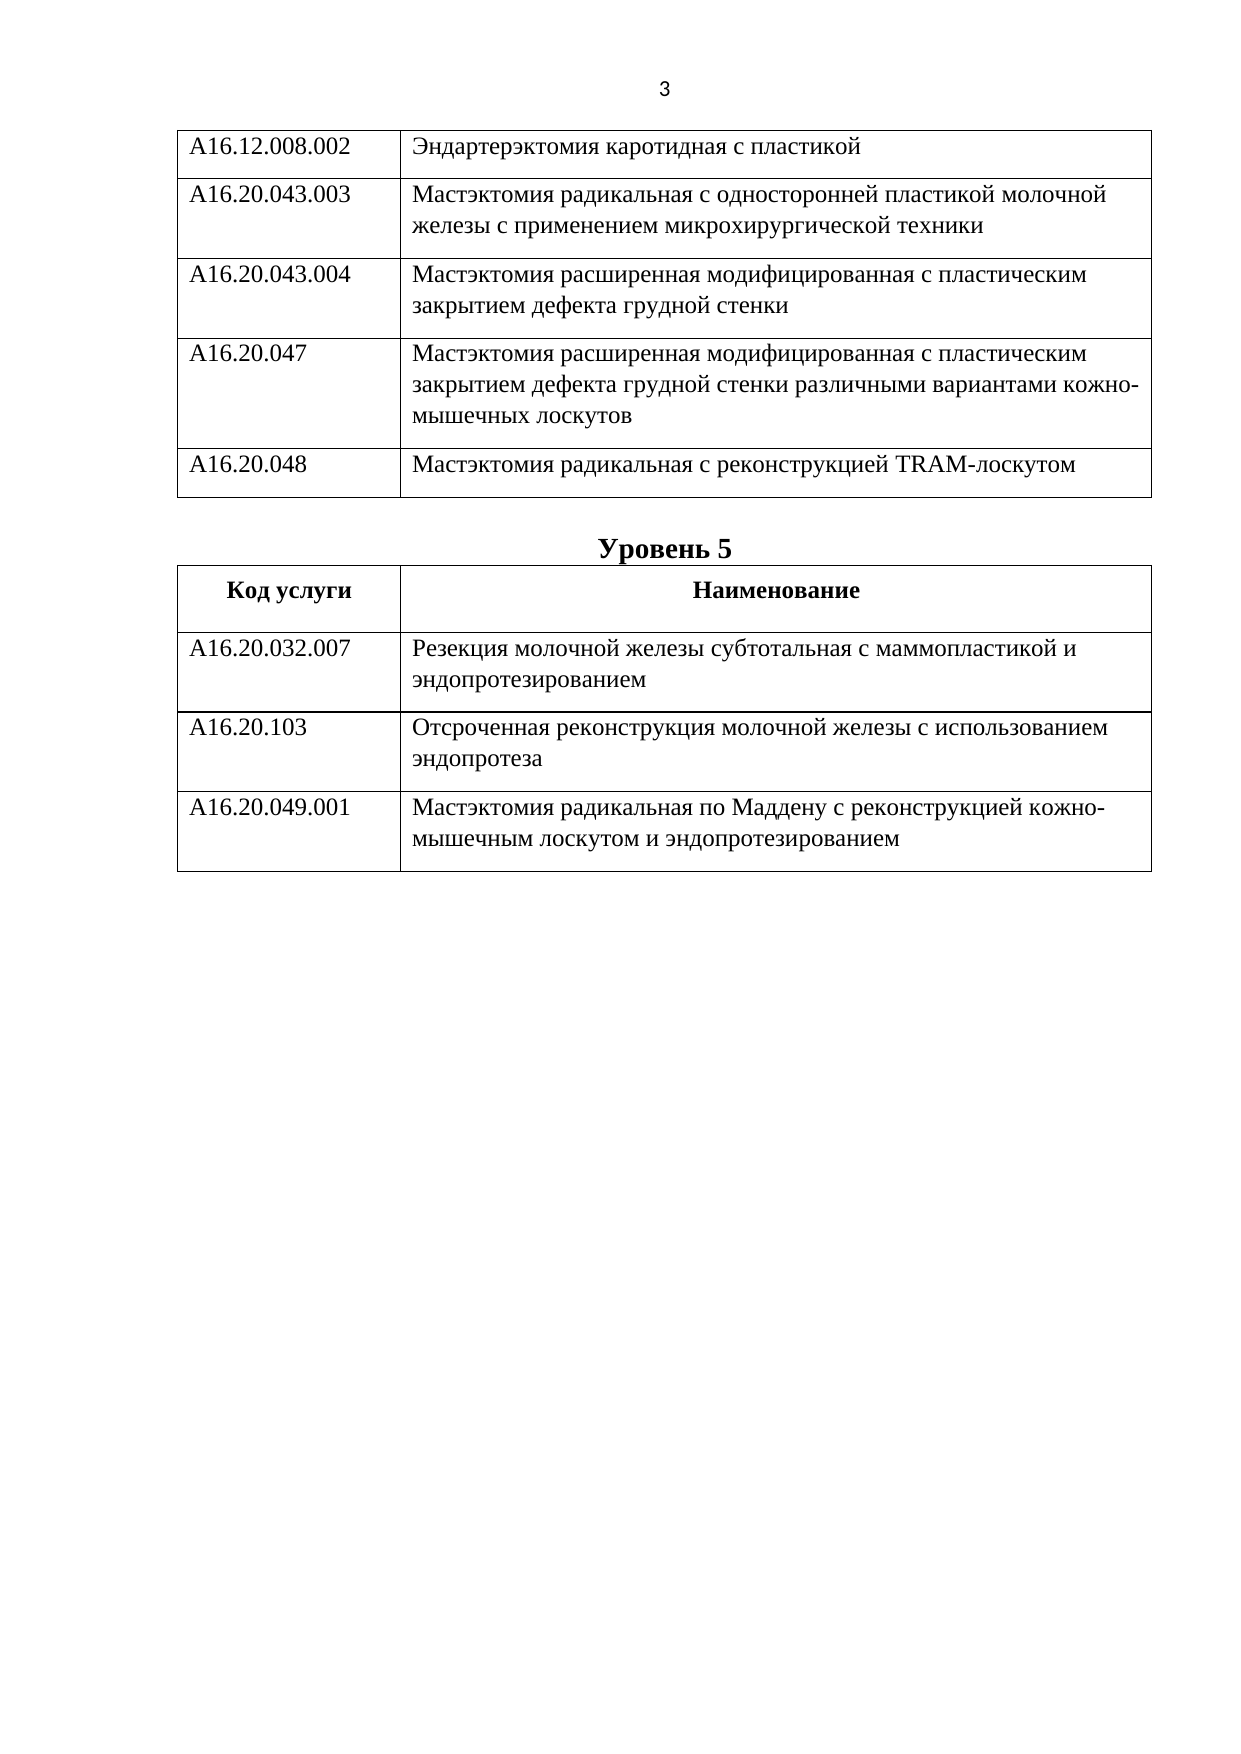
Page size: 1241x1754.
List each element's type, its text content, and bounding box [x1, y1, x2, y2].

table_header Код услуги [178, 566, 400, 632]
table_cell A16.20.103 [178, 713, 400, 791]
table_cell Мастэктомия радикальная с реконструкцией TRAM-лоскутом [401, 449, 1151, 497]
table_header Наименование [401, 566, 1151, 632]
table_cell A16.20.047 [178, 339, 400, 448]
table_cell Мастэктомия радикальная с односторонней пластикой молочной железы с применением микрохирургической техники [401, 179, 1151, 258]
table_cell A16.20.032.007 [178, 633, 400, 711]
table_cell Отсроченная реконструкция молочной железы с использованием эндопротеза [401, 713, 1151, 791]
table_cell Мастэктомия радикальная по Маддену с реконструкцией кожно-мышечным лоскутом и эндопротезированием [401, 792, 1151, 871]
table_cell Эндартерэктомия каротидная с пластикой [401, 131, 1151, 178]
table_cell A16.20.048 [178, 449, 400, 497]
table_cell Мастэктомия расширенная модифицированная с пластическим закрытием дефекта грудной стенки [401, 259, 1151, 337]
table_cell Мастэктомия расширенная модифицированная с пластическим закрытием дефекта грудной стенки различными вариантами кожно-мышечных лоскутов [401, 339, 1151, 448]
table_cell A16.20.049.001 [178, 792, 400, 871]
table_cell Резекция молочной железы субтотальная с маммопластикой и эндопротезированием [401, 633, 1151, 711]
text Уровень 5 [177, 531, 1152, 565]
table_cell A16.12.008.002 [178, 131, 400, 178]
table_cell A16.20.043.003 [178, 179, 400, 258]
table_cell A16.20.043.004 [178, 259, 400, 337]
